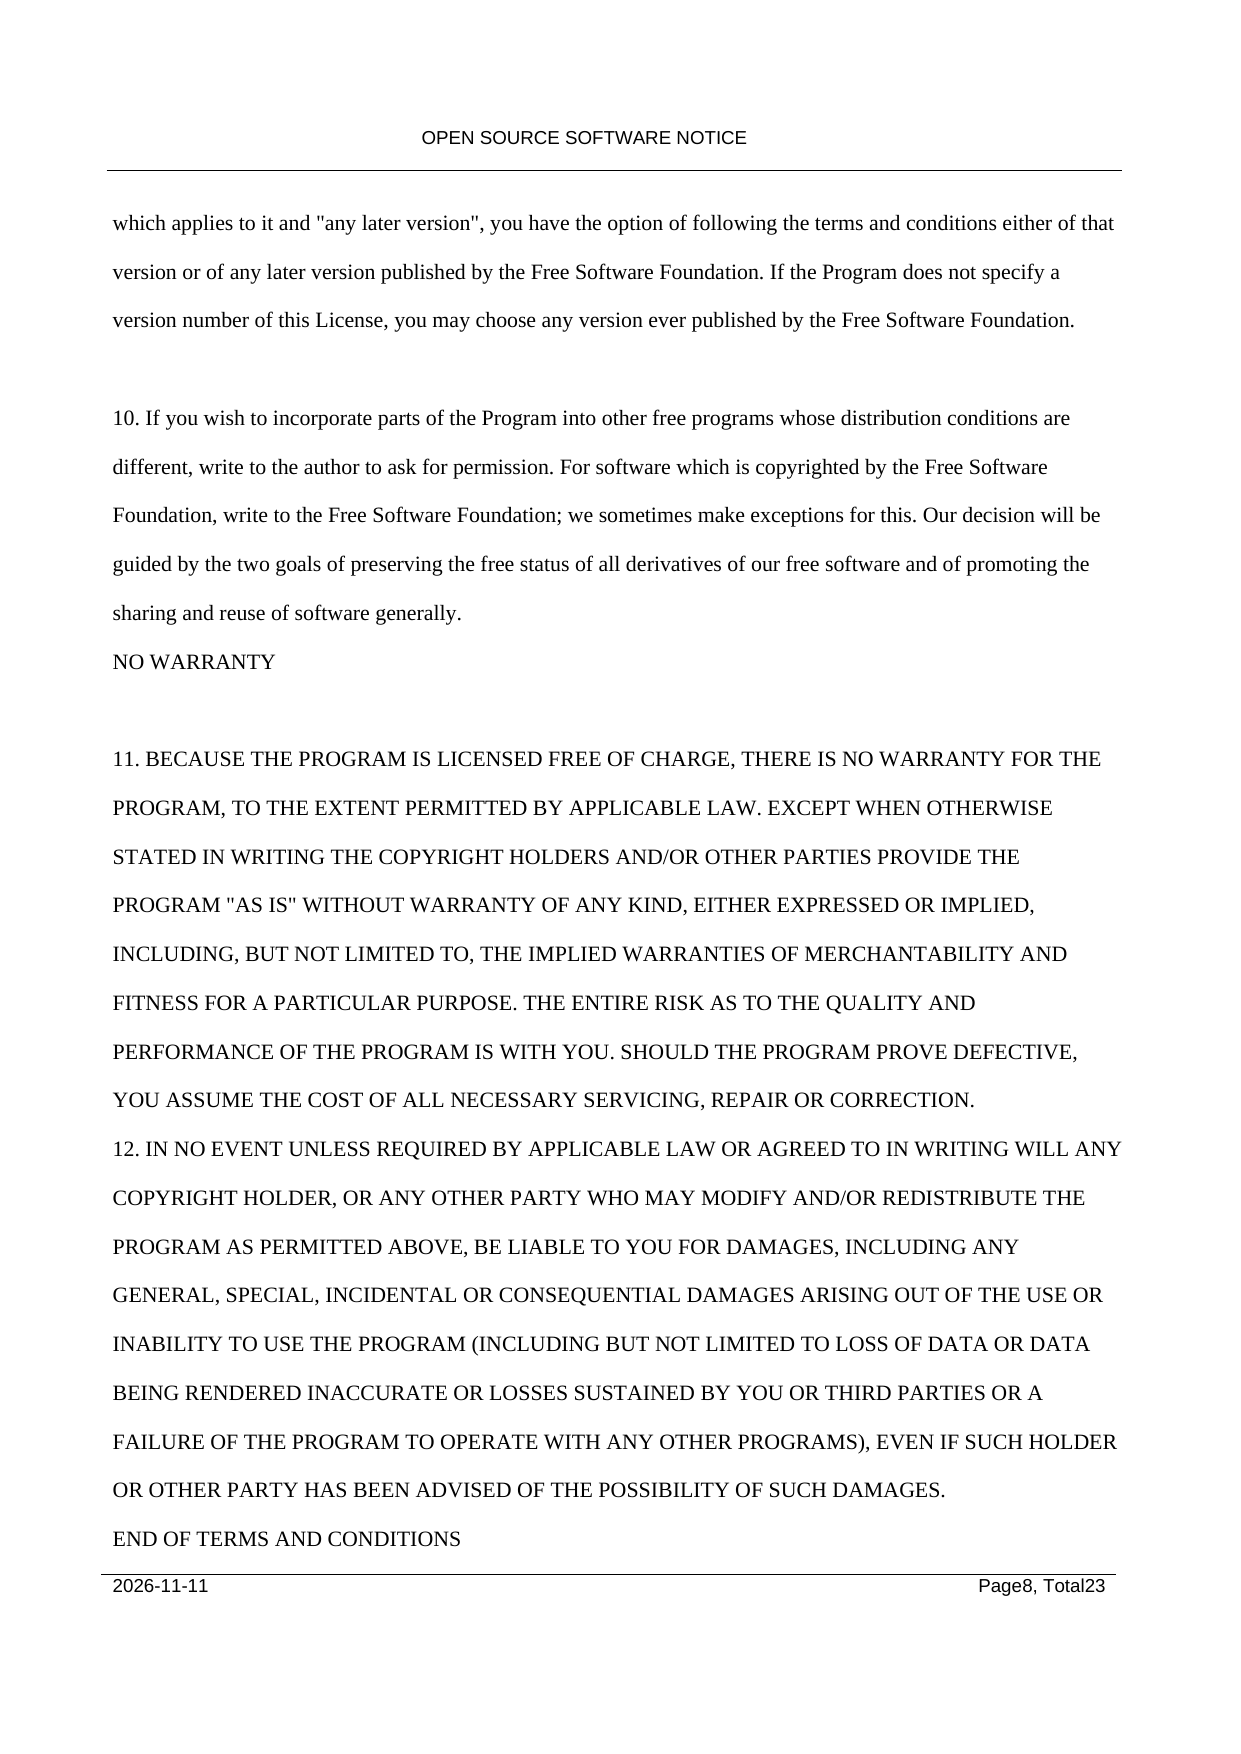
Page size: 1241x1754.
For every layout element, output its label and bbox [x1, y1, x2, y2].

text [112, 206, 1128, 1555]
